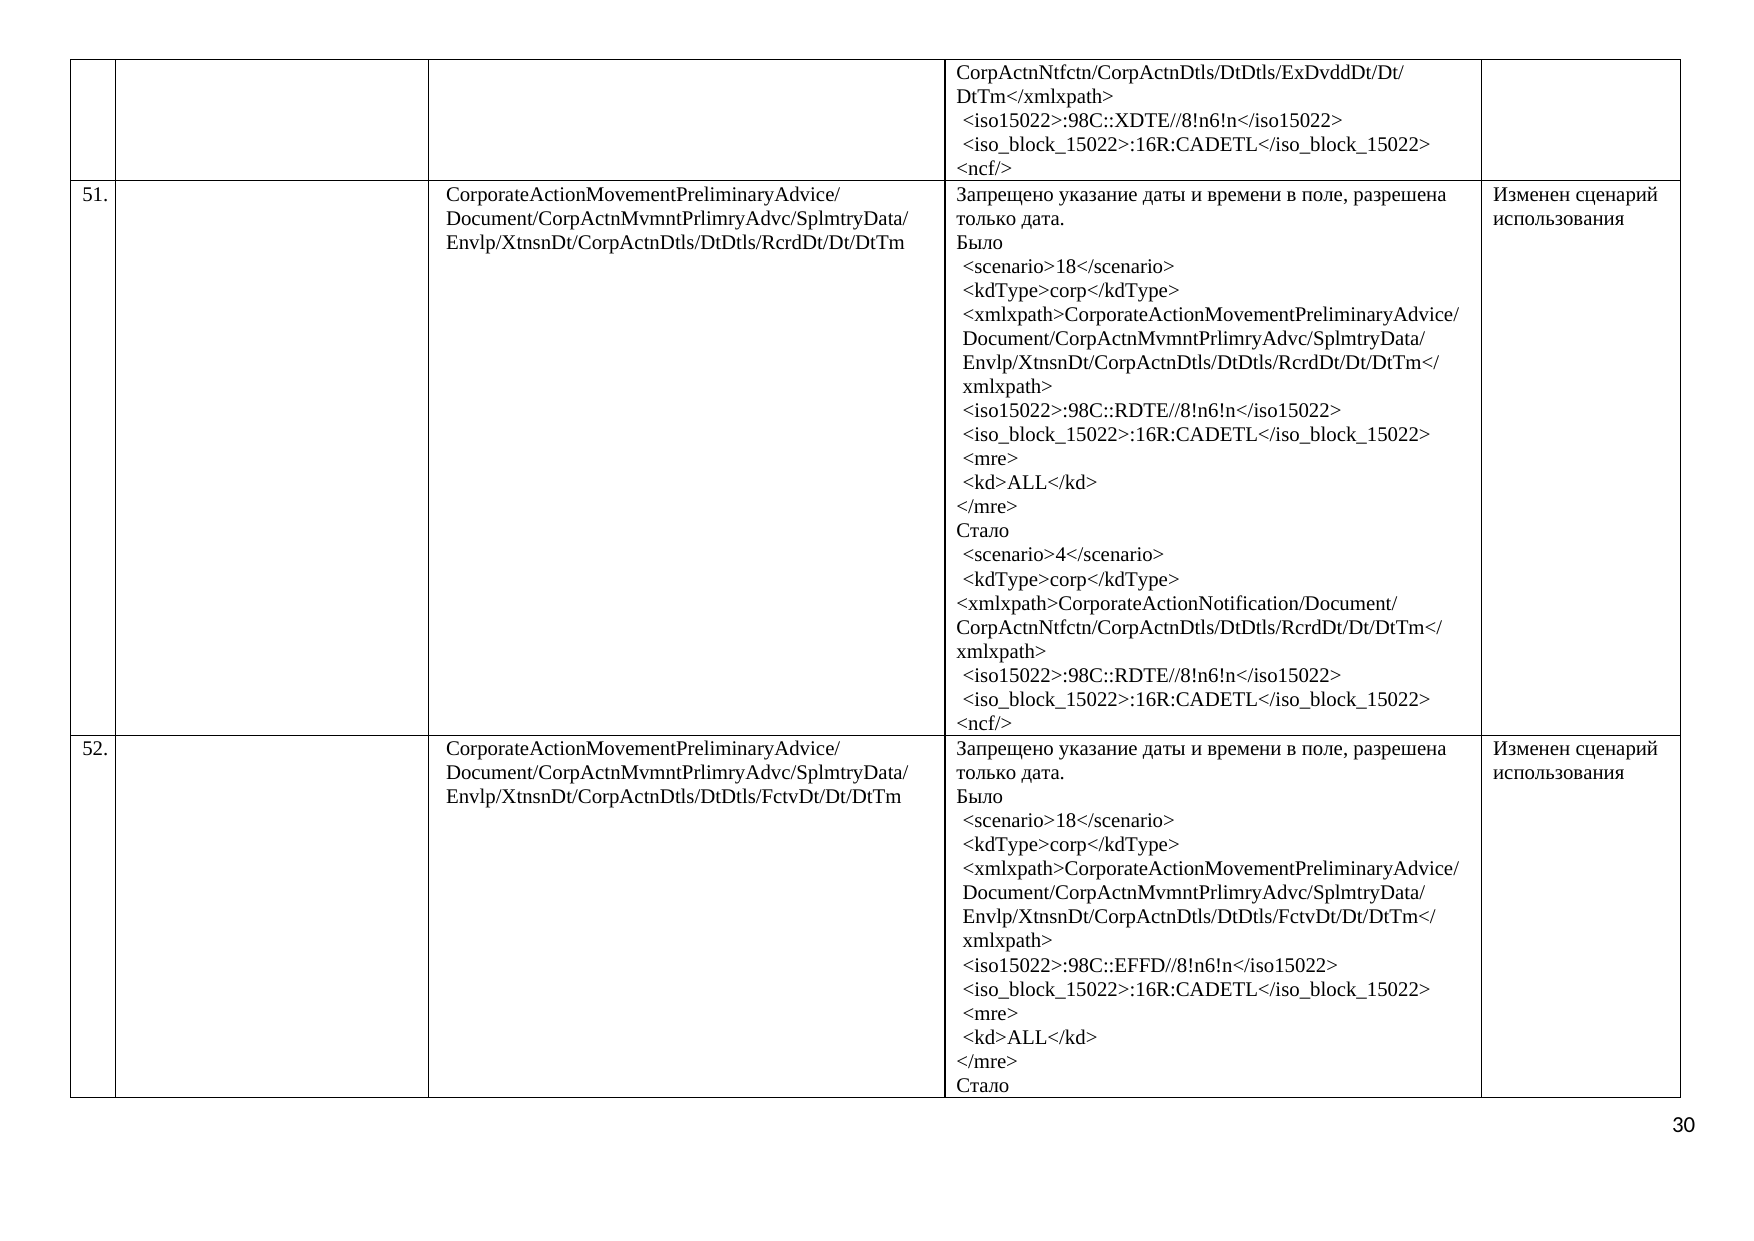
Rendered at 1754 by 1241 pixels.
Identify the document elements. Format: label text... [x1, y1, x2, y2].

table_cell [429, 60, 944, 180]
table_cell [116, 181, 428, 735]
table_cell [1482, 736, 1680, 1097]
table_cell Изменен сценарий использования [1482, 181, 1680, 735]
table_cell [116, 736, 428, 1097]
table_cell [116, 60, 428, 180]
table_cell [946, 736, 1481, 1097]
table_cell Запрещено указание даты и времени в поле, разрешена только дата. Было <scenario>18</scenario> <kdType>corp</kdType> <xmlxpath>CorporateActionMovementPreliminaryAdvice/Document/CorpActnMvmntPrlimryAdvc/SplmtryData/Envlp/XtnsnDt/CorpActnDtls/DtDtls/RcrdDt/Dt/DtTm</xmlxpath> <iso15022>:98C::RDTE//8!n6!n</iso15022> <iso_block_15022>:16R:CADETL</iso_block_15022> <mre> <kd>ALL</kd> </mre> Стало <scenario>4</scenario> <kdType>corp</kdType> <xmlxpath>CorporateActionNotification/Document/CorpActnNtfctn/CorpActnDtls/DtDtls/RcrdDt/Dt/DtTm</xmlxpath> <iso15022>:98C::RDTE//8!n6!n</iso15022> <iso_block_15022>:16R:CADETL</iso_block_15022> <ncf/> [946, 181, 1481, 735]
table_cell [1482, 60, 1680, 180]
table_cell [71, 181, 115, 735]
table_cell [71, 736, 115, 1097]
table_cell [946, 60, 1481, 180]
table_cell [429, 736, 944, 1097]
table_cell [71, 60, 115, 180]
table_cell CorporateActionMovementPreliminaryAdvice/Document/CorpActnMvmntPrlimryAdvc/SplmtryData/Envlp/XtnsnDt/CorpActnDtls/DtDtls/RcrdDt/Dt/DtTm [429, 181, 944, 735]
